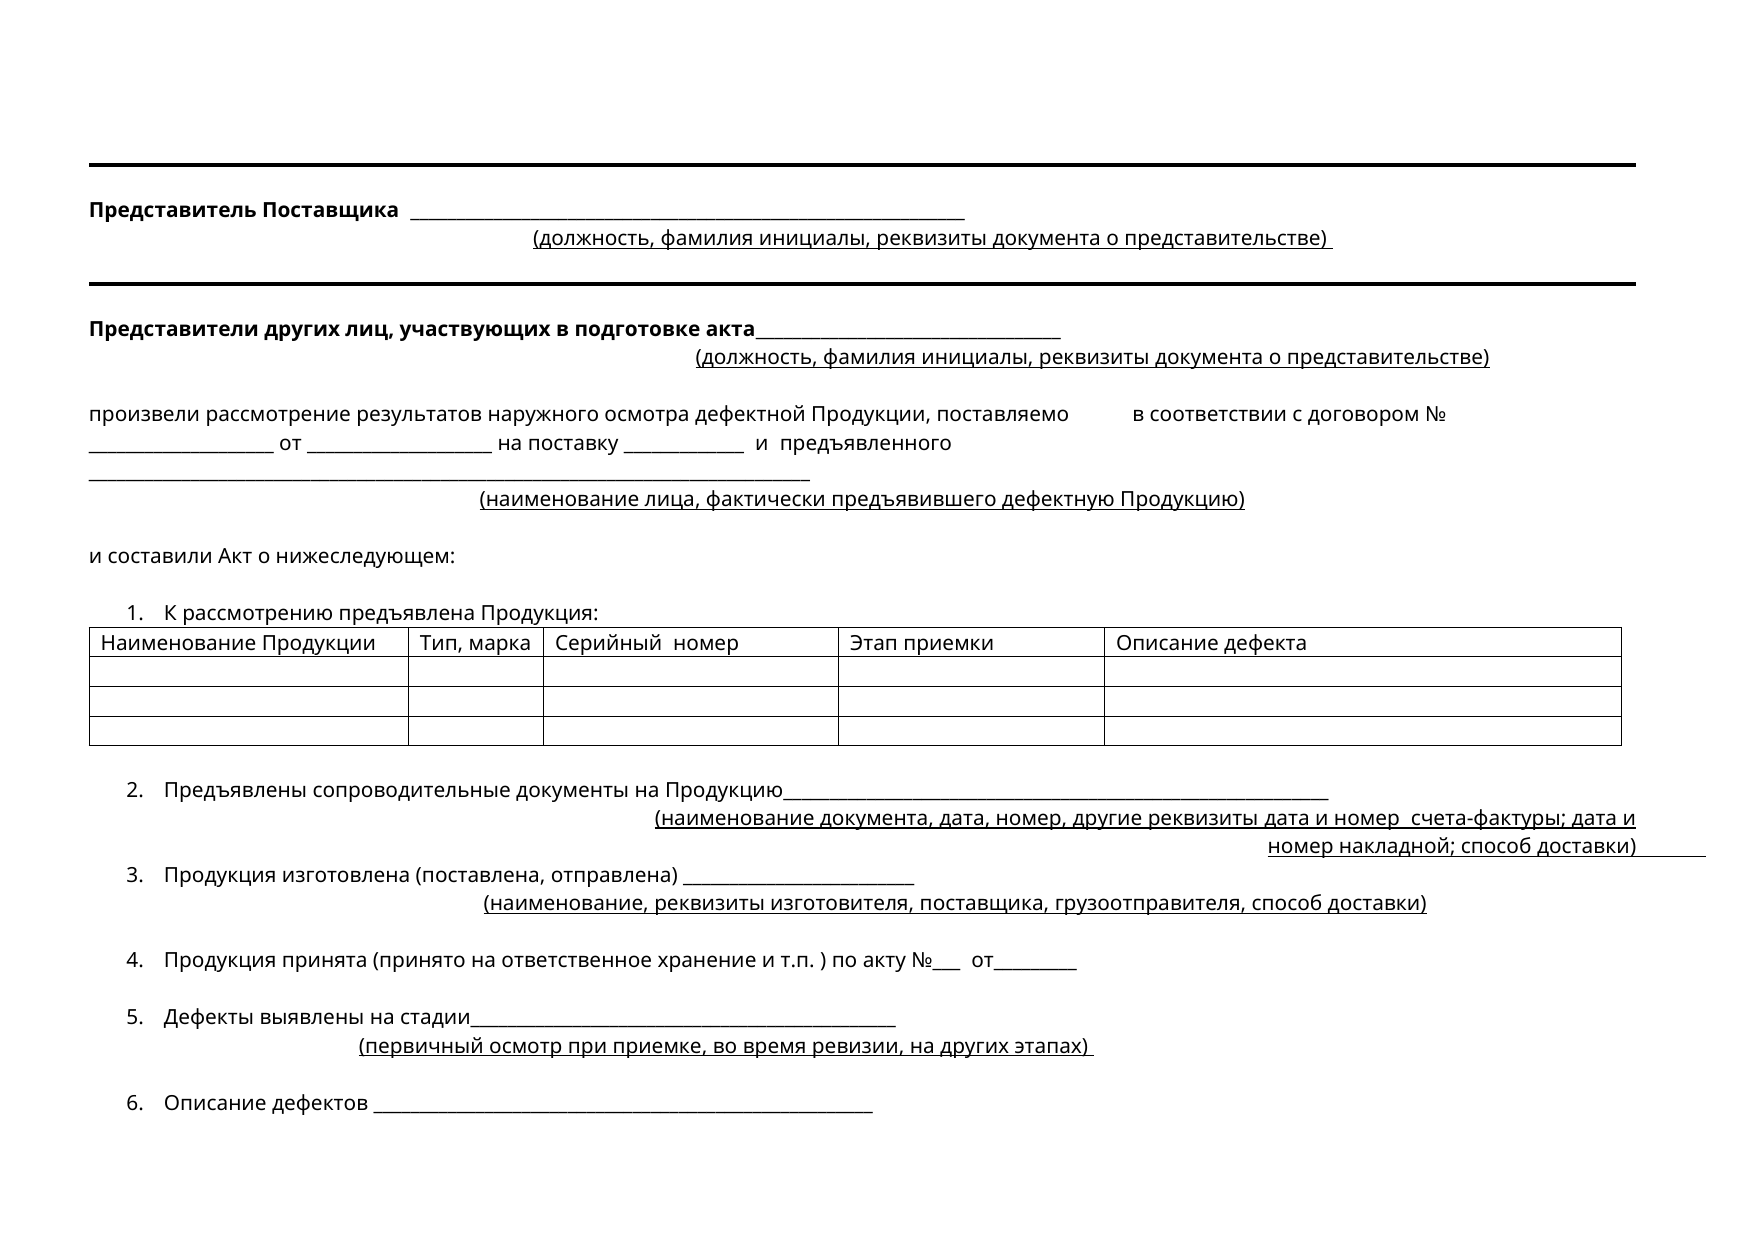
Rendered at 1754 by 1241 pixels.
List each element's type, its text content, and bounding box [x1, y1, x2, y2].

table_cell [544, 717, 838, 745]
table_cell [1105, 657, 1621, 686]
table_cell [1105, 687, 1621, 716]
list Описание дефектов ______________________________________________________ [126, 1088, 1636, 1116]
table_header Серийный номер [544, 628, 838, 656]
table_cell [90, 657, 408, 686]
text и составили Акт о нижеследующем: [89, 541, 1636, 570]
list Продукция изготовлена (поставлена, отправлена) _________________________ [126, 860, 1636, 888]
text (наименование лица, фактически предъявившего дефектную Продукцию) [89, 484, 1636, 513]
table_cell [839, 687, 1104, 716]
table_cell [544, 687, 838, 716]
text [89, 223, 1636, 252]
text (первичный осмотр при приемке, во время ревизии, на других этапах) [164, 1031, 1636, 1059]
table_cell [544, 657, 838, 686]
table_header Этап приемки [839, 628, 1104, 656]
list К рассмотрению предъявлена Продукция: [126, 598, 1636, 627]
list Предъявлены сопроводительные документы на Продукцию___________________________________________________________ [126, 775, 1636, 803]
table_cell [1105, 717, 1621, 745]
text Представители других лиц, участвующих в подготовке акта_________________________________ [89, 314, 1636, 342]
list Дефекты выявлены на стадии______________________________________________ [126, 1002, 1636, 1031]
table_cell [90, 687, 408, 716]
table_cell [409, 657, 543, 686]
table_cell [839, 657, 1104, 686]
table_header Тип, марка [409, 628, 543, 656]
text Представитель Поставщика ____________________________________________________________ [89, 195, 1636, 223]
text произвели рассмотрение результатов наружного осмотра дефектной Продукции, поставляемо в соответствии с договором № ____________________ от ____________________ на поставку _____________ и предъявленного ______________________________________________________________________________ [89, 399, 1636, 484]
text (должность, фамилия инициалы, реквизиты документа о представительстве) [89, 342, 1636, 371]
list Продукция принята (принято на ответственное хранение и т.п. ) по акту №___ от_________ [126, 945, 1636, 974]
text (наименование документа, дата, номер, другие реквизиты дата и номер счета-фактуры; дата и номер накладной; способ доставки) [164, 803, 1636, 860]
table_cell [409, 687, 543, 716]
table_cell [839, 717, 1104, 745]
table_header Наименование Продукции [90, 628, 408, 656]
table_cell [409, 717, 543, 745]
table_cell [90, 717, 408, 745]
text (наименование, реквизиты изготовителя, поставщика, грузоотправителя, способ доставки) [164, 888, 1636, 917]
table_header Описание дефекта [1105, 628, 1621, 656]
